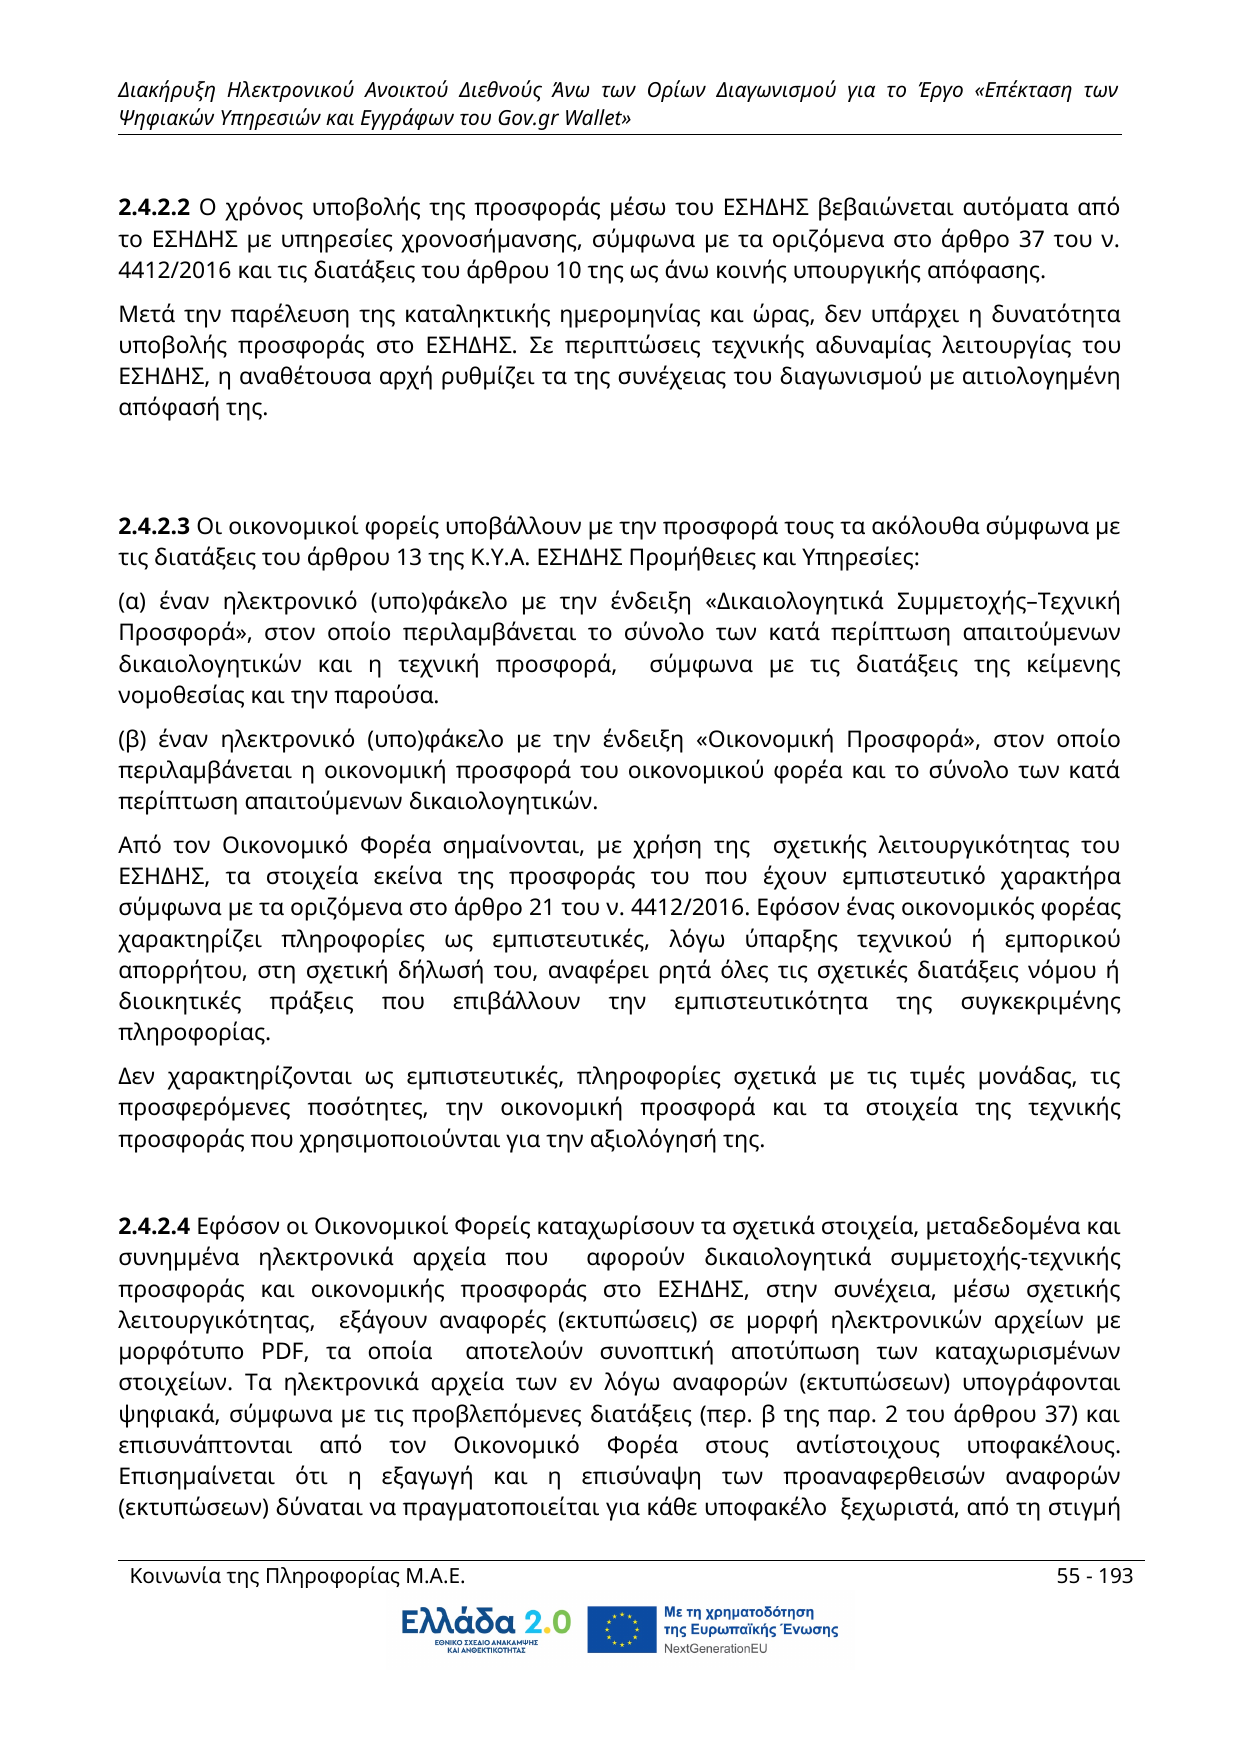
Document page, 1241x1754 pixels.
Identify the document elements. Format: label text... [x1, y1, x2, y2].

text Από τον Οικονομικό Φορέα σημαίνονται, με χρήση της σχετικής λειτουργικότητας του ΕΣΗΔΗΣ, τα στοιχεία εκείνα της προσφοράς του που έχουν εμπιστευτικό χαρακτήρα σύμφωνα με τα οριζόμενα στο άρθρο 21 του ν. 4412/2016. Εφόσον ένας οικονομικός φορέας χαρακτηρίζει πληροφορίες ως εμπιστευτικές, λόγω ύπαρξης τεχνικού ή εμπορικού απορρήτου, στη σχετική δήλωσή του, αναφέρει ρητά όλες τις σχετικές διατάξεις νόμου ή διοικητικές πράξεις που επιβάλλουν την εμπιστευτικότητα της συγκεκριμένης πληροφορίας. [118, 829, 1122, 1047]
text (β) έναν ηλεκτρονικό (υπο)φάκελο με την ένδειξη «Οικονομική Προσφορά», στον οποίο περιλαμβάνεται η οικονομική προσφορά του οικονομικού φορέα και το σύνολο των κατά περίπτωση απαιτούμενων δικαιολογητικών. [118, 722, 1122, 816]
text Δεν χαρακτηρίζονται ως εμπιστευτικές, πληροφορίες σχετικά με τις τιμές μονάδας, τις προσφερόμενες ποσότητες, την οικονομική προσφορά και τα στοιχεία της τεχνικής προσφοράς που χρησιμοποιούνται για την αξιολόγησή της. [118, 1060, 1122, 1154]
text 2.4.2.2 Ο χρόνος υποβολής της προσφοράς μέσω του ΕΣΗΔΗΣ βεβαιώνεται αυτόματα από το ΕΣΗΔΗΣ με υπηρεσίες χρονοσήμανσης, σύμφωνα με τα οριζόμενα στο άρθρο 37 του ν. 4412/2016 και τις διατάξεις του άρθρου 10 της ως άνω κοινής υπουργικής απόφασης. [118, 191, 1122, 285]
text (α) έναν ηλεκτρονικό (υπο)φάκελο με την ένδειξη «Δικαιολογητικά Συμμετοχής–Τεχνική Προσφορά», στον οποίο περιλαμβάνεται το σύνολο των κατά περίπτωση απαιτούμενων δικαιολογητικών και η τεχνική προσφορά, σύμφωνα με τις διατάξεις της κείμενης νομοθεσίας και την παρούσα. [118, 585, 1122, 710]
text 2.4.2.3 Οι οικονομικοί φορείς υποβάλλουν με την προσφορά τους τα ακόλουθα σύμφωνα με τις διατάξεις του άρθρου 13 της Κ.Υ.Α. ΕΣΗΔΗΣ Προμήθειες και Υπηρεσίες: [118, 510, 1122, 572]
text Μετά την παρέλευση της καταληκτικής ημερομηνίας και ώρας, δεν υπάρχει η δυνατότητα υποβολής προσφοράς στο ΕΣΗΔΗΣ. Σε περιπτώσεις τεχνικής αδυναμίας λειτουργίας του ΕΣΗΔΗΣ, η αναθέτουσα αρχή ρυθμίζει τα της συνέχειας του διαγωνισμού με αιτιολογημένη απόφασή της. [118, 297, 1122, 422]
picture [386, 1590, 855, 1670]
